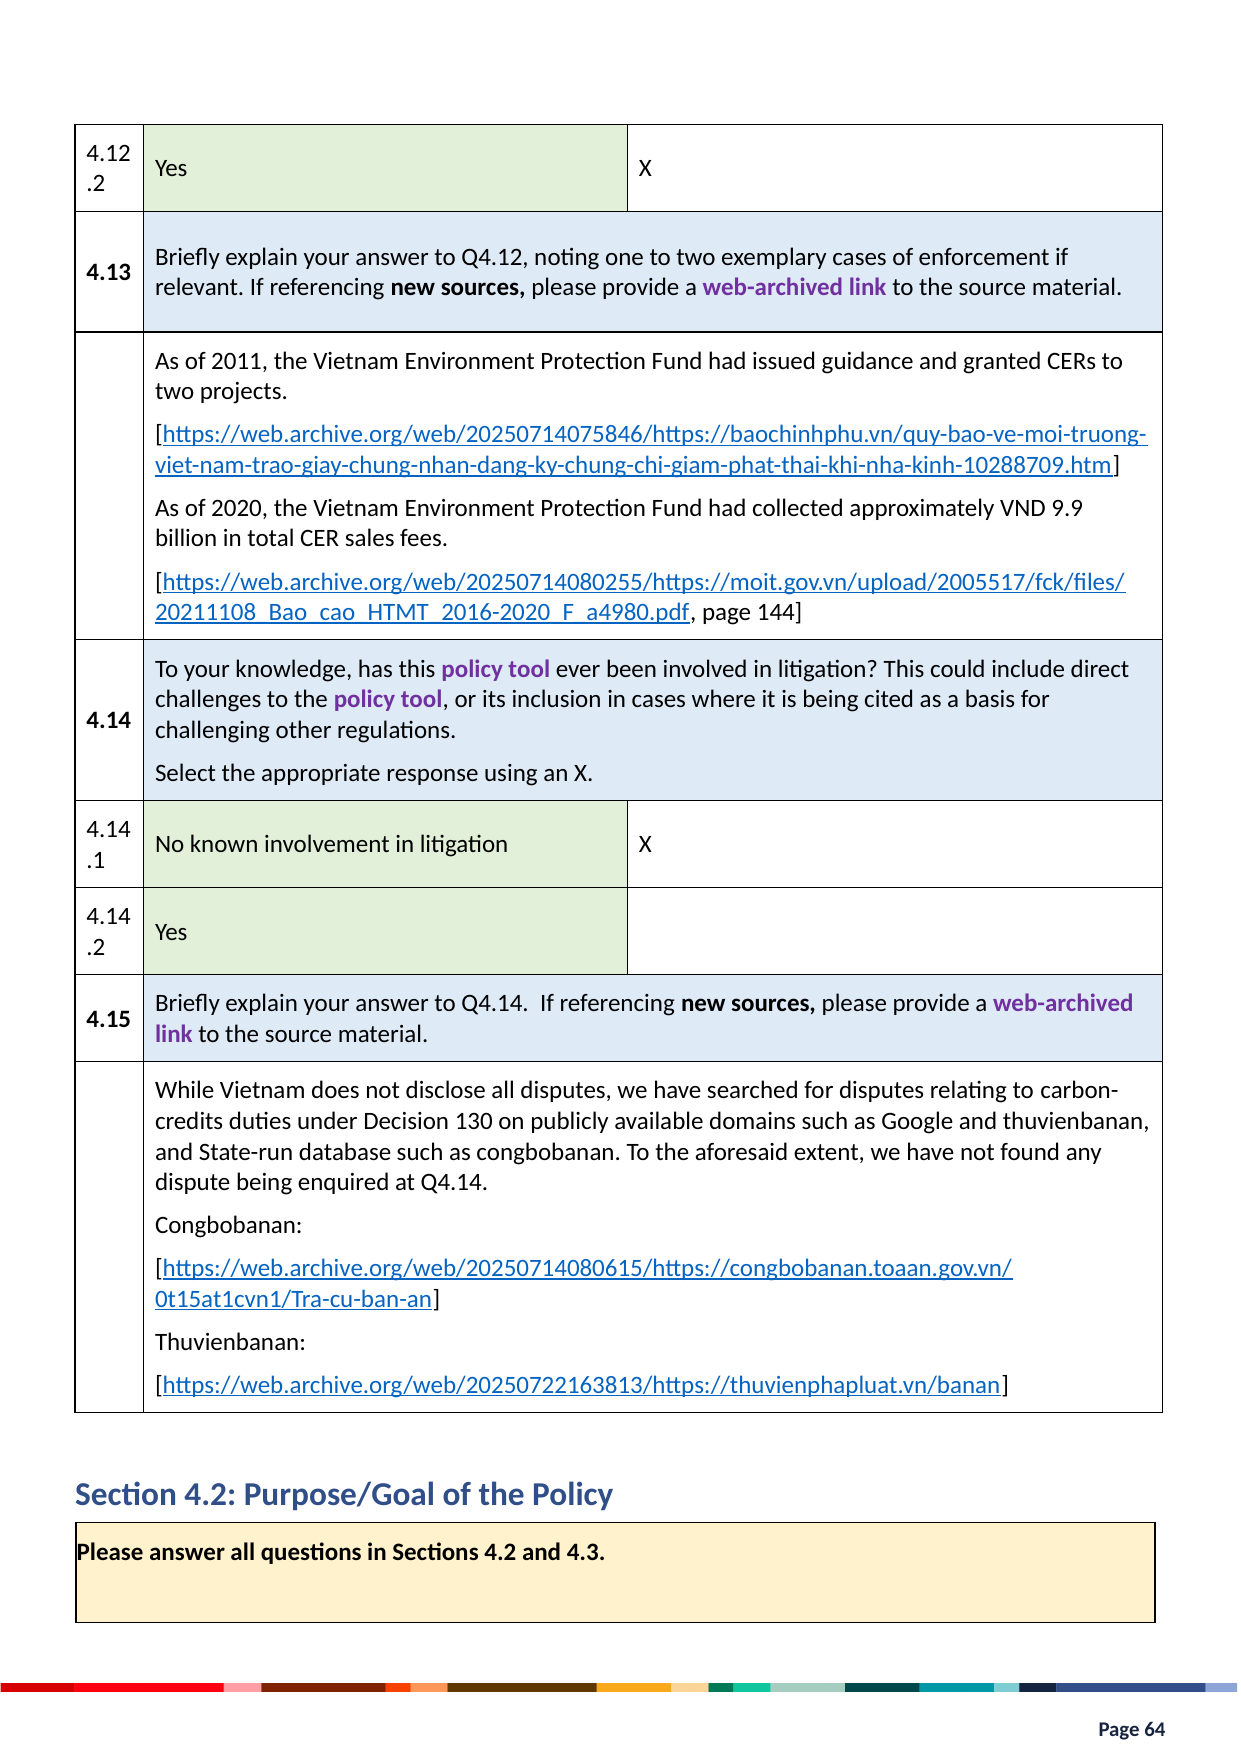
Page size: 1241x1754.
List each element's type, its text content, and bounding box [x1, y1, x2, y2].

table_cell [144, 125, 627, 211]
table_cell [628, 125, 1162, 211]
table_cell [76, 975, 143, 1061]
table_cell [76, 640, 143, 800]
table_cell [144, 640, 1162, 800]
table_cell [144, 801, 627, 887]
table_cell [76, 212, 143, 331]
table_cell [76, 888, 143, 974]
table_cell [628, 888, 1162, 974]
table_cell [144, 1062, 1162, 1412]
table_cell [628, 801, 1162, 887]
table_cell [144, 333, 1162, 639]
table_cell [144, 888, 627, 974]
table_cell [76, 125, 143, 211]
picture [0, 1683, 1236, 1692]
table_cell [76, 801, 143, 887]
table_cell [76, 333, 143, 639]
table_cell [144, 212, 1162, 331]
subtitle Section 4.2: Purpose/Goal of the Policy [75, 1472, 1165, 1513]
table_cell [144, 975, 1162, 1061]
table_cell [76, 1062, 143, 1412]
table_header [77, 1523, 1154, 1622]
